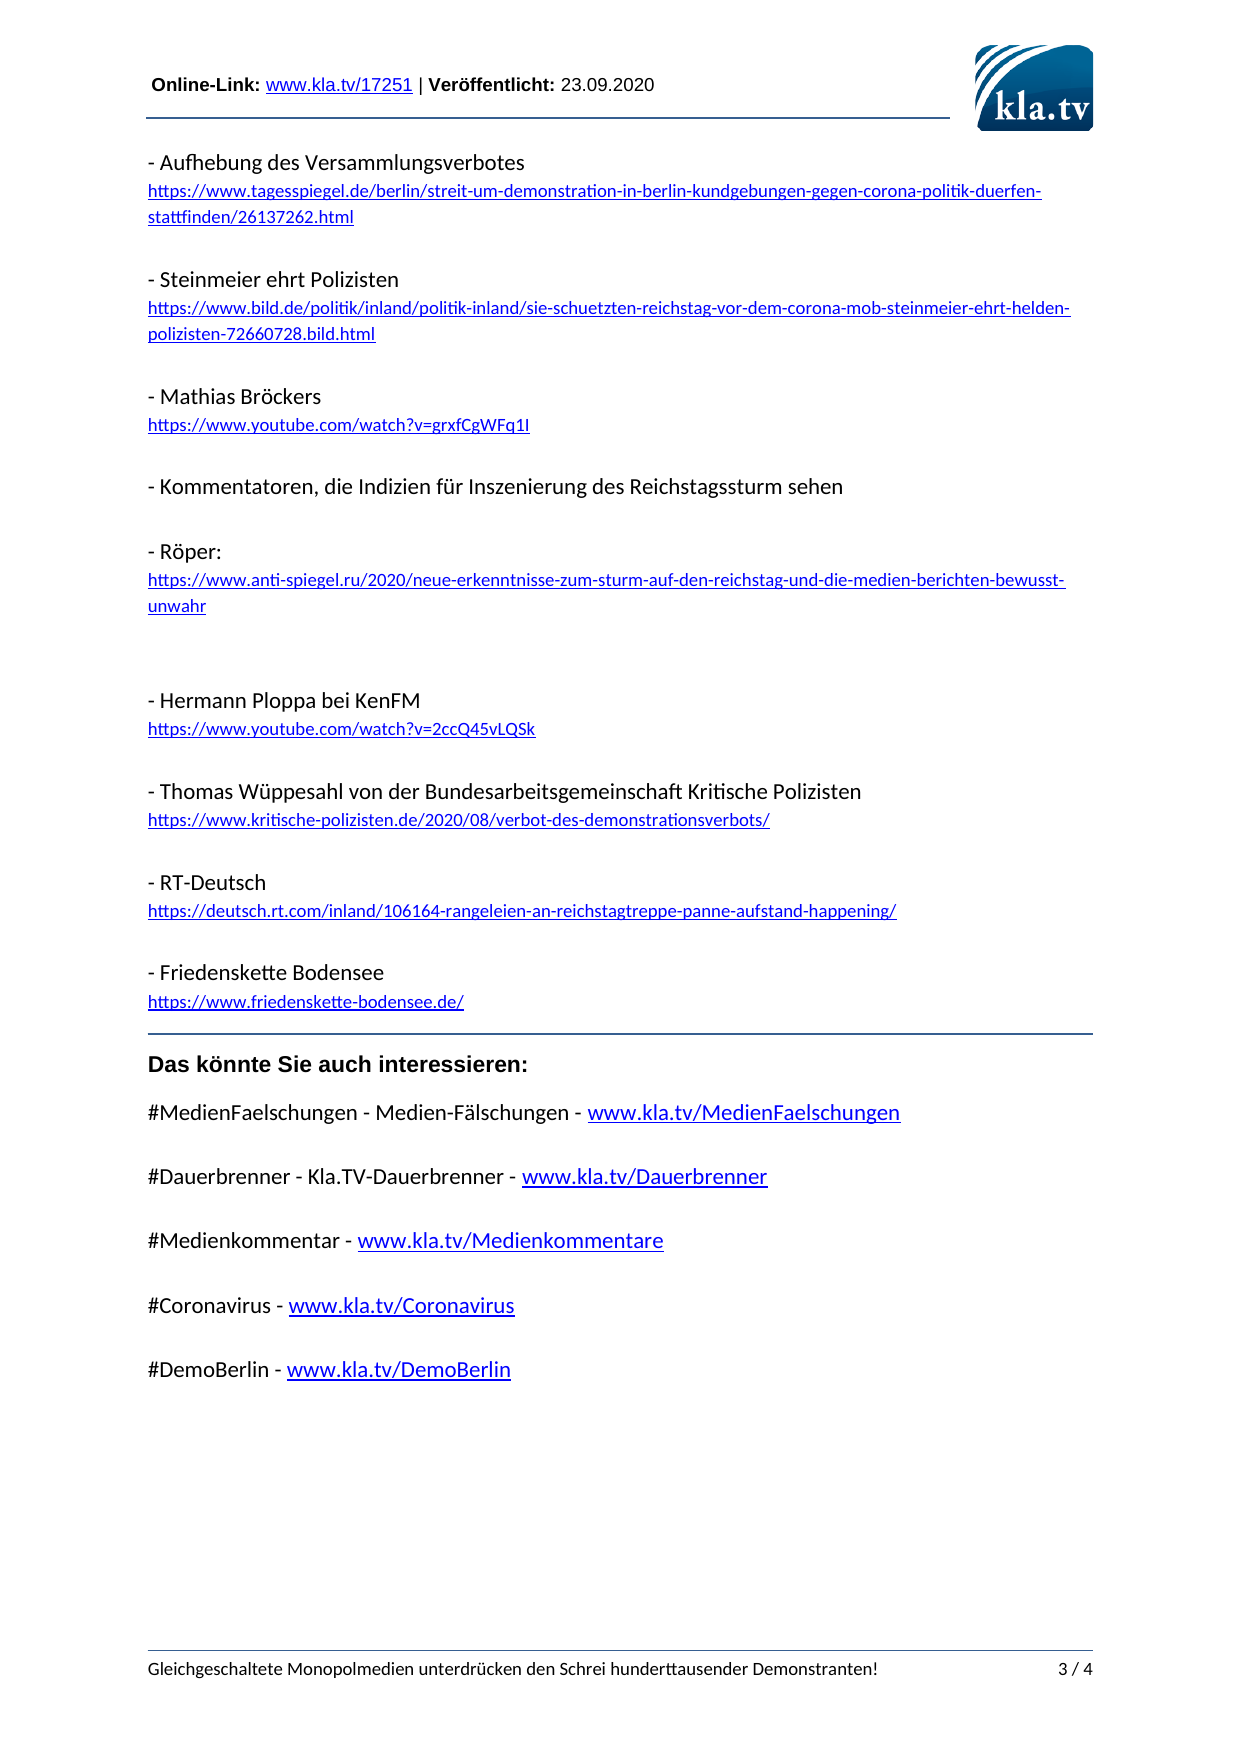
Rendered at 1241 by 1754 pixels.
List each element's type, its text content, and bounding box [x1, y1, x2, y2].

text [148, 148, 1093, 1013]
text #MedienFaelschungen - Medien-Fälschungen - www.kla.tv/MedienFaelschungen #Dauerbrenner - Kla.TV-Dauerbrenner - www.kla.tv/Dauerbrenner #Medienkommentar - www.kla.tv/Medienkommentare #Coronavirus - www.kla.tv/Coronavirus #DemoBerlin - www.kla.tv/DemoBerlin [148, 1098, 1093, 1383]
text Das könnte Sie auch interessieren: [148, 1035, 1093, 1077]
